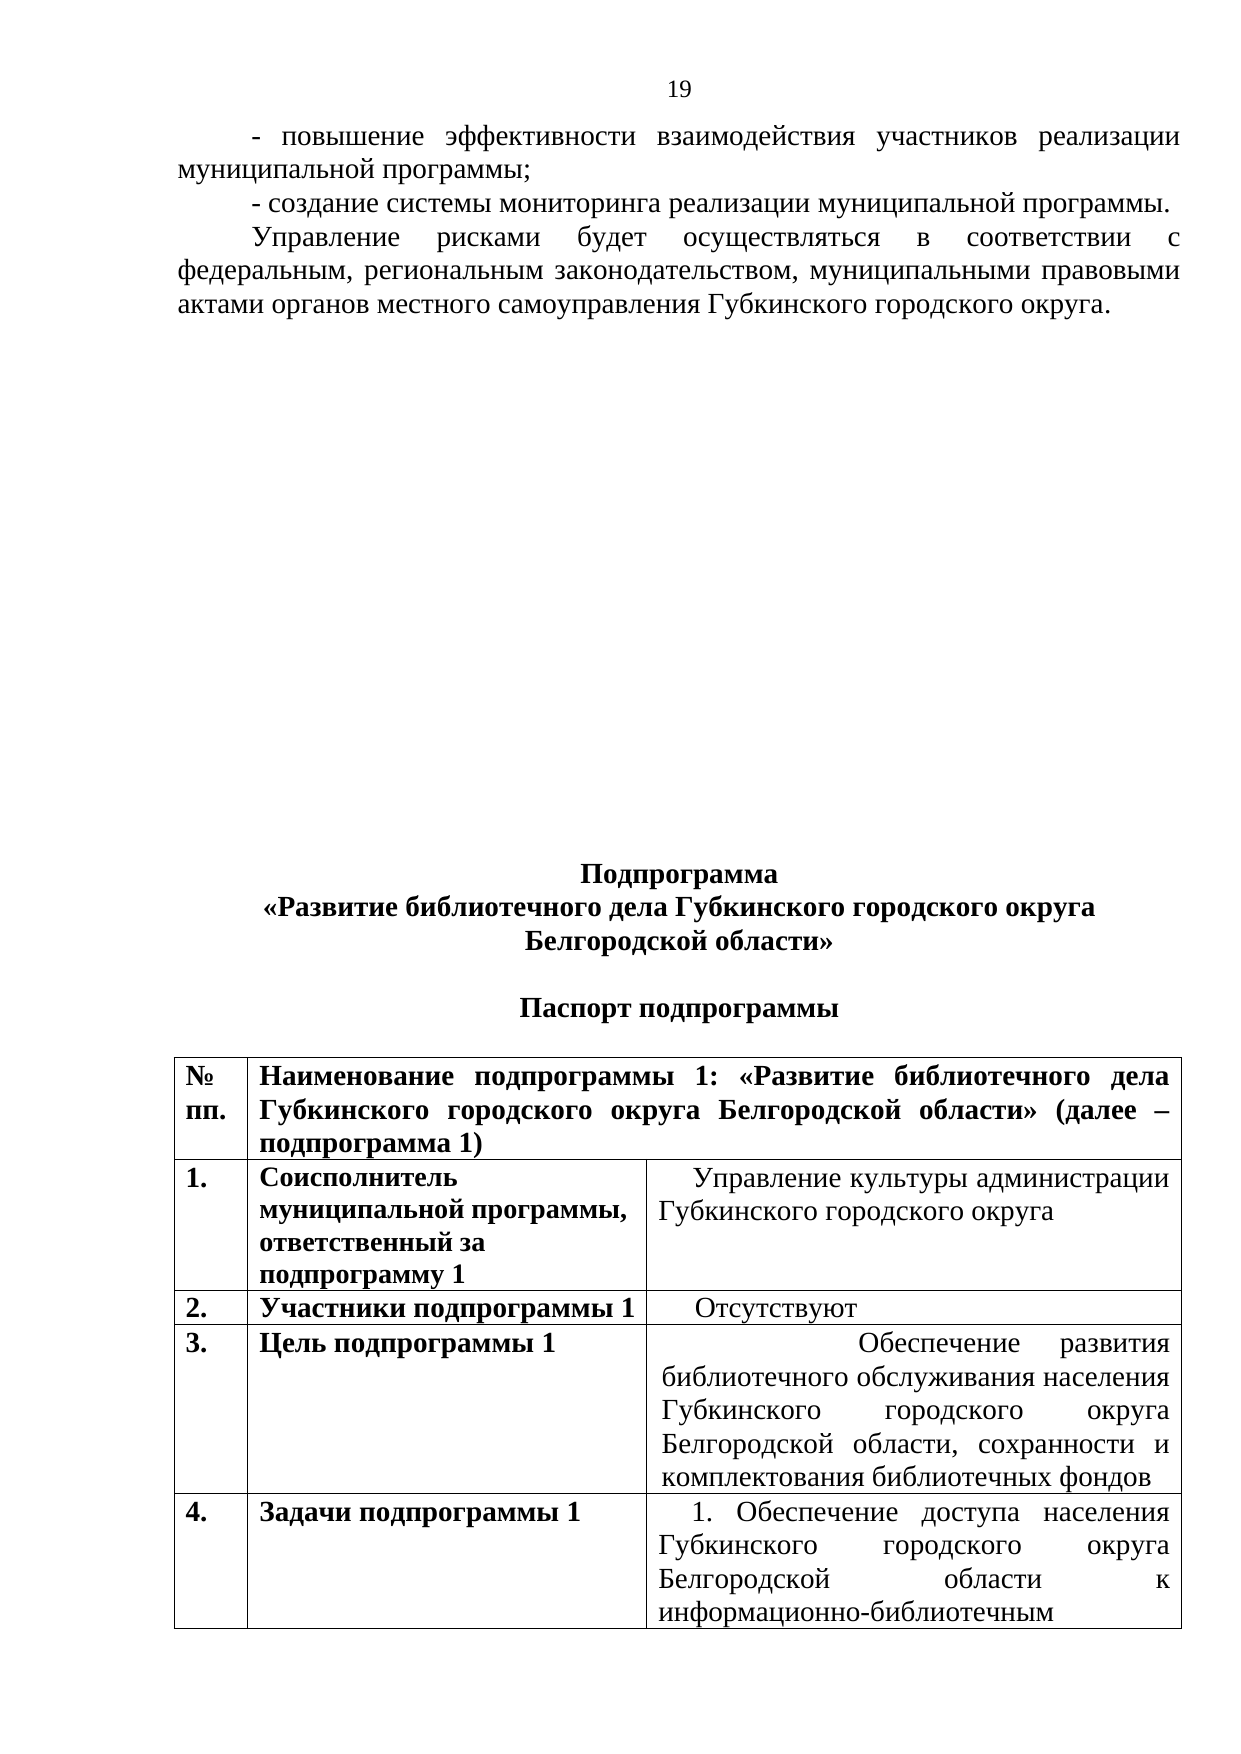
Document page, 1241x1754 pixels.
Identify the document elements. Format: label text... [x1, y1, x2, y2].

text - создание системы мониторинга реализации муниципальной программы. [177, 185, 1181, 219]
table_cell 1. [175, 1160, 247, 1289]
text - повышение эффективности взаимодействия участников реализации муниципальной программы; [177, 118, 1181, 185]
table_cell Управление культуры администрации Губкинского городского округа [647, 1160, 1181, 1289]
table_cell Соисполнитель муниципальной программы, ответственный за подпрограмму 1 [248, 1160, 646, 1289]
table_cell 3. [175, 1325, 247, 1493]
table_header Наименование подпрограммы 1: «Развитие библиотечного дела Губкинского городского округа Белгородской области» (далее – подпрограмма 1) [248, 1058, 1181, 1159]
table_cell Отсутствуют [647, 1291, 1181, 1324]
text Белгородской области» [177, 923, 1181, 957]
table_header № пп. [175, 1058, 247, 1159]
text Подпрограмма [177, 856, 1181, 889]
text Управление рисками будет осуществляться в соответствии с федеральным, региональным законодательством, муниципальными правовыми актами органов местного самоуправления Губкинского городского округа. [177, 219, 1181, 319]
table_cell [248, 1494, 646, 1628]
table_cell 4. [175, 1494, 247, 1628]
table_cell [647, 1494, 1181, 1628]
table_cell 2. [175, 1291, 247, 1324]
table_cell Участники подпрограммы 1 [248, 1291, 646, 1324]
table_cell Цель подпрограммы 1 [248, 1325, 646, 1493]
table_cell Обеспечение развития библиотечного обслуживания населения Губкинского городского округа Белгородской области, сохранности и комплектования библиотечных фондов [647, 1325, 1181, 1493]
text «Развитие библиотечного дела Губкинского городского округа [177, 889, 1181, 923]
text Паспорт подпрограммы [177, 990, 1181, 1024]
